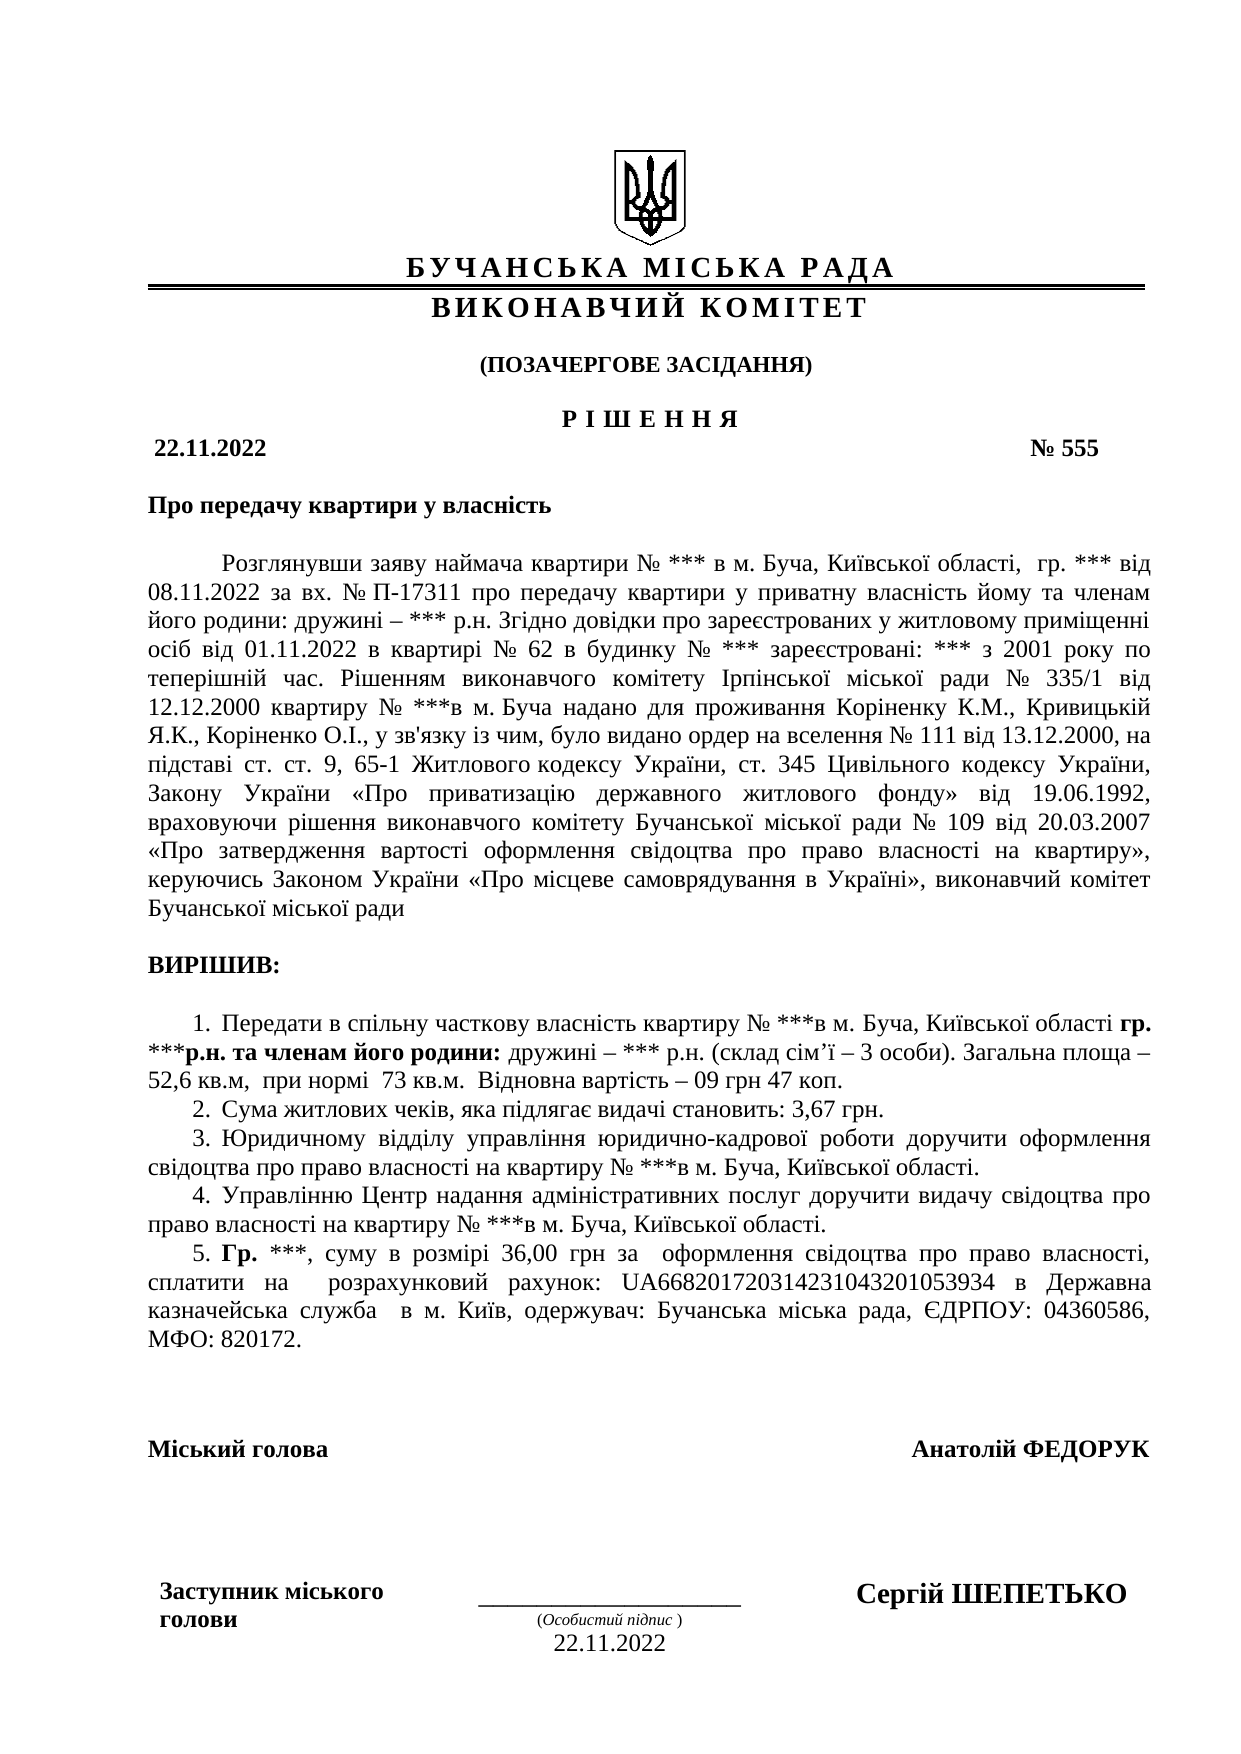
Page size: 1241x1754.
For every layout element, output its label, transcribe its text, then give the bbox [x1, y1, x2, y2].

list Юридичному відділу управління юридично-кадрової роботи доручити оформлення свідоцтва про право власності на квартиру № ***в м. Буча, Київської області. [148, 1123, 1152, 1181]
text БУЧАНСЬКА МІСЬКА РАДА [148, 250, 1152, 284]
text Розглянувши заяву наймача квартири № *** в м. Буча, Київської області, гр. *** від 08.11.2022 за вх. № П-17311 про передачу квартири у приватну власність йому та членам його родини: дружині – *** р.н. Згідно довідки про зареєстрованих у житловому приміщенні осіб від 01.11.2022 в квартирі № 62 в будинку № *** зареєстровані: *** з 2001 року по теперішній час. Рішенням виконавчого комітету Ірпінської міської ради № 335/1 від 12.12.2000 квартиру № ***в м. Буча надано для проживання Коріненку К.М., Кривицькій Я.К., Коріненко О.І., у зв'язку із чим, було видано ордер на вселення № 111 від 13.12.2000, на підставі ст. ст. 9, 65-1 Житлового кодексу України, ст. 345 Цивільного кодексу України, Закону України «Про приватизацію державного житлового фонду» від 19.06.1992, враховуючи рішення виконавчого комітету Бучанської міської ради № 109 від 20.03.2007 «Про затвердження вартості оформлення свідоцтва про право власності на квартиру», керуючись Законом України «Про місцеве самоврядування в Україні», виконавчий комітет Бучанської міської ради [148, 548, 1152, 922]
list Управлінню Центр надання адміністративних послуг доручити видачу свідоцтва про право власності на квартиру № ***в м. Буча, Київської області. [148, 1181, 1152, 1238]
table_header Сергій ШЕПЕТЬКО [772, 1576, 1151, 1665]
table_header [148, 1576, 447, 1665]
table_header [447, 1576, 772, 1665]
list Гр. ***, суму в розмірі 36,00 грн за оформлення свідоцтва про право власності, сплатити на розрахунковий рахунок: UA668201720314231043201053934 в Державна казначейська служба в м. Київ, одержувач: Бучанська міська рада, ЄДРПОУ: 04360586, МФО: 820172. [148, 1238, 1152, 1353]
text Про передачу квартири у власність [148, 491, 1152, 519]
text ВИРІШИВ: [148, 951, 1152, 979]
text РІШЕННЯ [148, 404, 1152, 433]
text 22.11.2022 № 555 [148, 433, 1152, 462]
table_header ВИКОНАВЧИЙ КОМІТЕТ (ПОЗАЧЕРГОВЕ ЗАСІДАННЯ) [148, 290, 1144, 404]
text Міський голова Анатолій ФЕДОРУК [148, 1434, 1152, 1463]
list Сума житлових чеків, яка підлягає видачі становить: 3,67 грн. [148, 1094, 1152, 1123]
list Передати в спільну часткову власність квартиру № ***в м. Буча, Київської області гр. ***р.н. та членам його родини: дружині – *** р.н. (склад сім’ї – 3 особи). Загальна площа – 52,6 кв.м, при нормі 73 кв.м. Відновна вартість – 09 грн 47 коп. [148, 1008, 1152, 1094]
